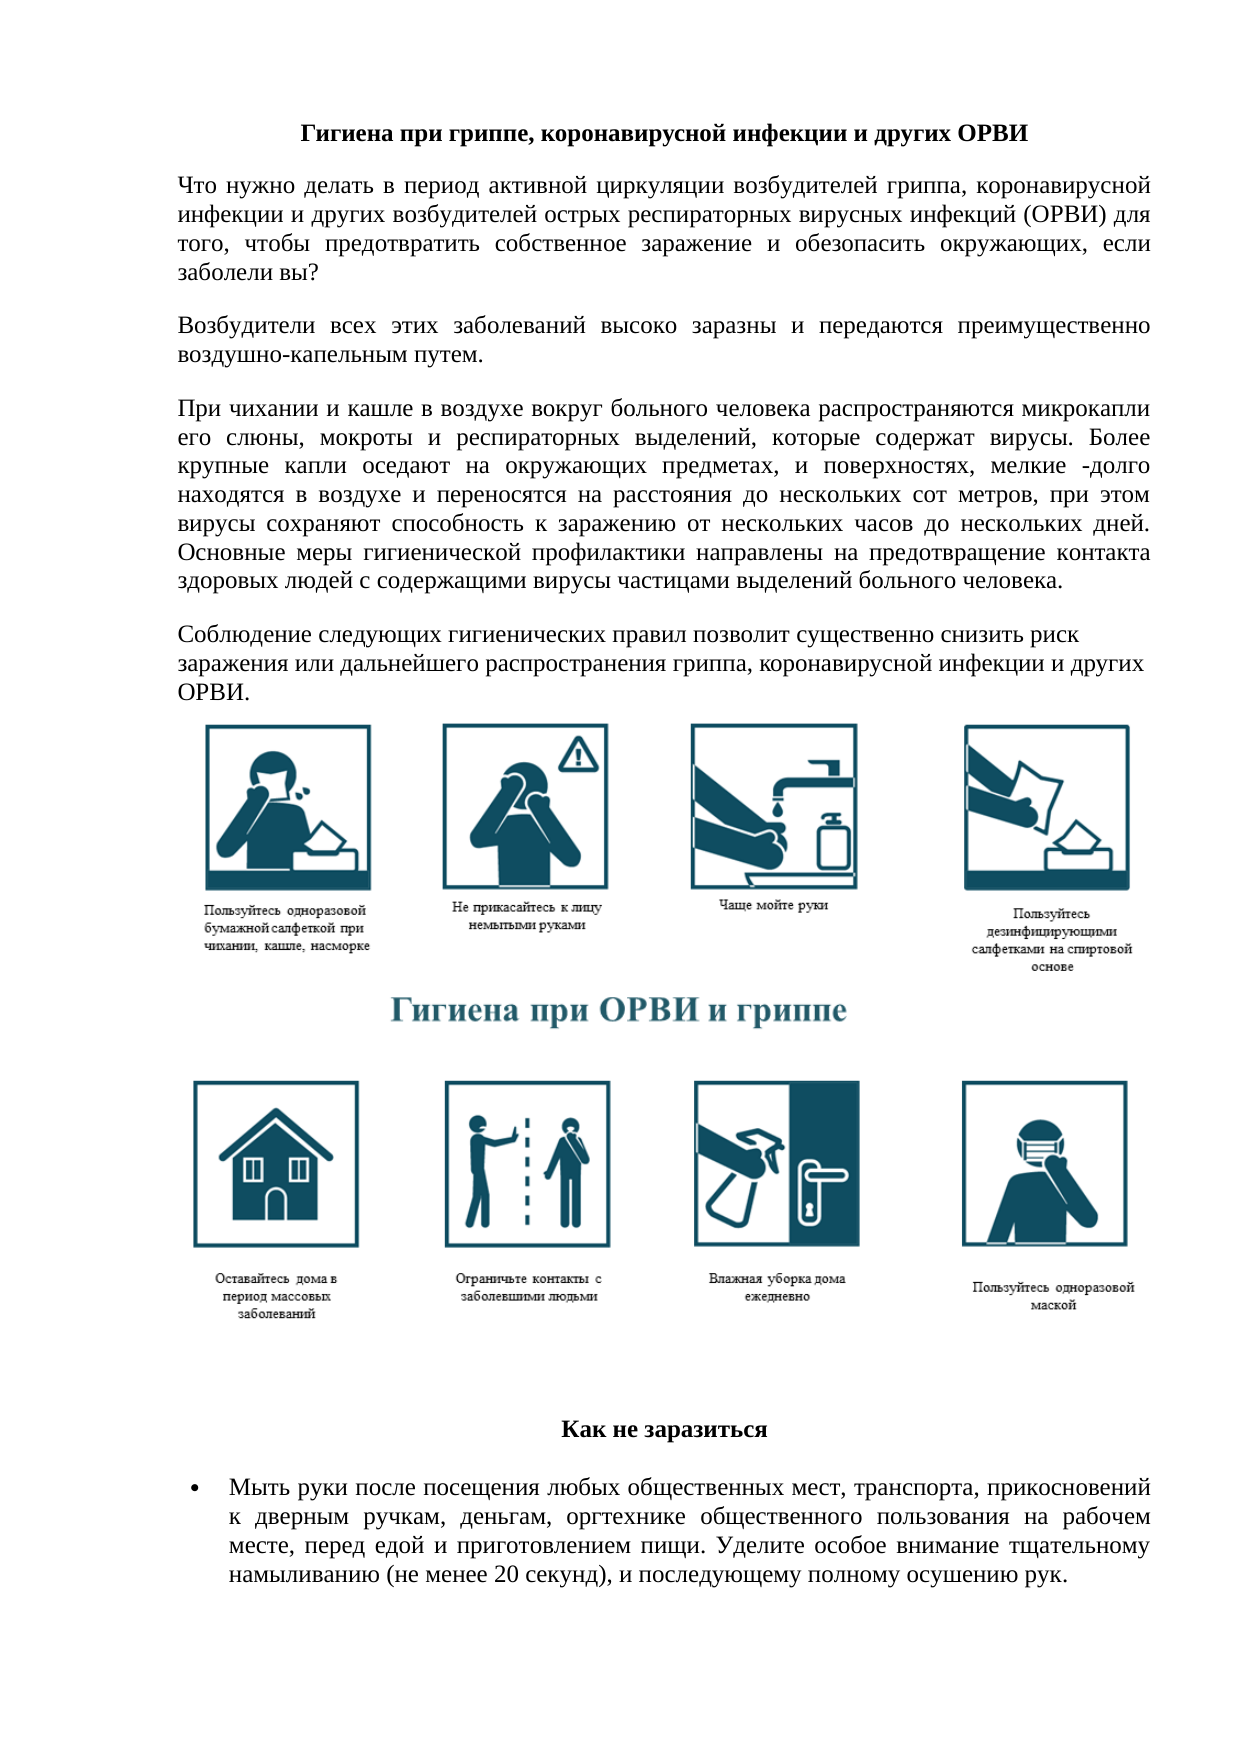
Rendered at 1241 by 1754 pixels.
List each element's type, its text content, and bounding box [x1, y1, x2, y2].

list Мыть руки после посещения любых общественных мест, транспорта, прикосновений к дверным ручкам, деньгам, оргтехнике общественного пользования на рабочем месте, перед едой и приготовлением пищи. Уделите особое внимание тщательному намыливанию (не менее 20 секунд), и последующему полному осушению рук. [191, 1472, 1152, 1587]
text При чихании и кашле в воздухе вокруг больного человека распространяются микрокапли его слюны, мокроты и респираторных выделений, которые содержат вирусы. Более крупные капли оседают на окружающих предметах, и поверхностях, мелкие -долго находятся в воздухе и переносятся на расстояния до нескольких сот метров, при этом вирусы сохраняют способность к заражению от нескольких часов до нескольких дней. Основные меры гигиенической профилактики направлены на предотвращение контакта здоровых людей с содержащими вирусы частицами выделений больного человека. [177, 393, 1152, 594]
text Соблюдение следующих гигиенических правил позволит существенно снизить риск заражения или дальнейшего распространения гриппа, коронавирусной инфекции и других ОРВИ. [177, 619, 1152, 705]
picture [177, 705, 1152, 1338]
text Что нужно делать в период активной циркуляции возбудителей гриппа, коронавирусной инфекции и других возбудителей острых респираторных вирусных инфекций (ОРВИ) для того, чтобы предотвратить собственное заражение и обезопасить окружающих, если заболели вы? [177, 170, 1152, 285]
text Гигиена при гриппе, коронавирусной инфекции и других ОРВИ [177, 118, 1152, 147]
text Возбудители всех этих заболеваний высоко заразны и передаются преимущественно воздушно-капельным путем. [177, 310, 1152, 368]
text Как не заразиться [177, 1414, 1152, 1443]
